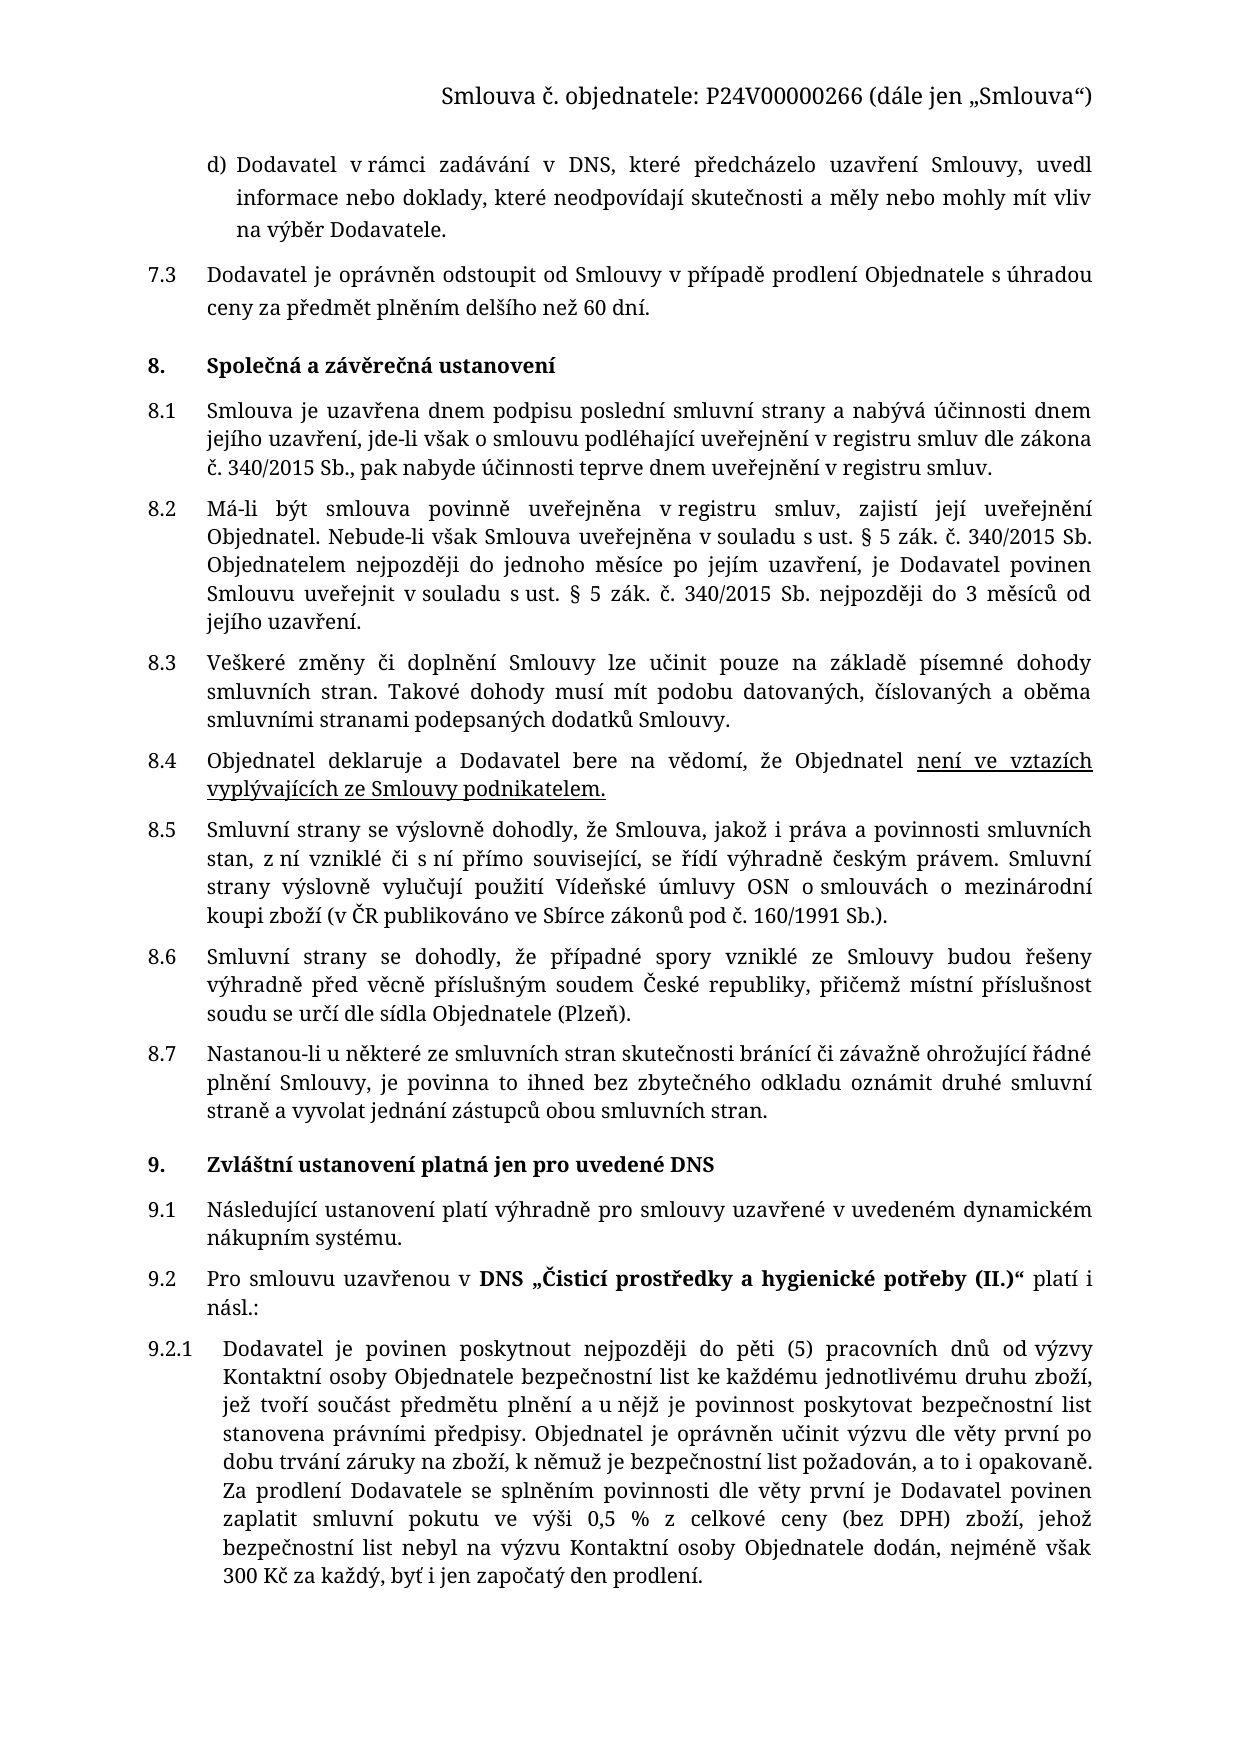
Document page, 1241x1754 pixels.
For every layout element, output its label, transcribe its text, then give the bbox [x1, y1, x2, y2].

list Nastanou-li u některé ze smluvních stran skutečnosti bránící či závažně ohrožující řádné plnění Smlouvy, je povinna to ihned bez zbytečného odkladu oznámit druhé smluvní straně a vyvolat jednání zástupců obou smluvních stran. [148, 1039, 1093, 1125]
list Dodavatel je oprávněn odstoupit od Smlouvy v případě prodlení Objednatele s úhradou ceny za předmět plněním delšího než 60 dní. [148, 261, 1093, 322]
list Pro smlouvu uzavřenou v DNS „Čisticí prostředky a hygienické potřeby (II.)“ platí i násl.: [148, 1264, 1093, 1321]
list Veškeré změny či doplnění Smlouvy lze učinit pouze na základě písemné dohody smluvních stran. Takové dohody musí mít podobu datovaných, číslovaných a oběma smluvními stranami podepsaných dodatků Smlouvy. [148, 648, 1093, 734]
list Objednatel deklaruje a Dodavatel bere na vědomí, že Objednatel není ve vztazích vyplývajících ze Smlouvy podnikatelem. [148, 746, 1093, 803]
list Společná a závěrečná ustanovení [148, 351, 1093, 379]
list Smluvní strany se výslovně dohodly, že Smlouva, jakož i práva a povinnosti smluvních stan, z ní vzniklé či s ní přímo související, se řídí výhradně českým právem. Smluvní strany výslovně vylučují použití Vídeňské úmluvy OSN o smlouvách o mezinárodní koupi zboží (v ČR publikováno ve Sbírce zákonů pod č. 160/1991 Sb.). [148, 816, 1093, 929]
list Zvláštní ustanovení platná jen pro uvedené DNS [148, 1150, 1093, 1178]
list Dodavatel je povinen poskytnout nejpozději do pěti (5) pracovních dnů od výzvy Kontaktní osoby Objednatele bezpečnostní list ke každému jednotlivému druhu zboží, jež tvoří součást předmětu plnění a u nějž je povinnost poskytovat bezpečnostní list stanovena právními předpisy. Objednatel je oprávněn učinit výzvu dle věty první po dobu trvání záruky na zboží, k němuž je bezpečnostní list požadován, a to i opakovaně. Za prodlení Dodavatele se splněním povinnosti dle věty první je Dodavatel povinen zaplatit smluvní pokutu ve výši 0,5 % z celkové ceny (bez DPH) zboží, jehož bezpečnostní list nebyl na výzvu Kontaktní osoby Objednatele dodán, nejméně však 300 Kč za každý, byť i jen započatý den prodlení. [148, 1334, 1093, 1590]
list Smlouva je uzavřena dnem podpisu poslední smluvní strany a nabývá účinnosti dnem jejího uzavření, jde-li však o smlouvu podléhající uveřejnění v registru smluv dle zákona č. 340/2015 Sb., pak nabyde účinnosti teprve dnem uveřejnění v registru smluv. [148, 396, 1093, 481]
list Dodavatel v rámci zadávání v DNS, které předcházelo uzavření Smlouvy, uvedl informace nebo doklady, které neodpovídají skutečnosti a měly nebo mohly mít vliv na výběr Dodavatele. [207, 150, 1093, 244]
list Smluvní strany se dohodly, že případné spory vzniklé ze Smlouvy budou řešeny výhradně před věcně příslušným soudem České republiky, přičemž místní příslušnost soudu se určí dle sídla Objednatele (Plzeň). [148, 942, 1093, 1027]
list Následující ustanovení platí výhradně pro smlouvy uzavřené v uvedeném dynamickém nákupním systému. [148, 1195, 1093, 1252]
list Má-li být smlouva povinně uveřejněna v registru smluv, zajistí její uveřejnění Objednatel. Nebude-li však Smlouva uveřejněna v souladu s ust. § 5 zák. č. 340/2015 Sb. Objednatelem nejpozději do jednoho měsíce po jejím uzavření, je Dodavatel povinen Smlouvu uveřejnit v souladu s ust. § 5 zák. č. 340/2015 Sb. nejpozději do 3 měsíců od jejího uzavření. [148, 494, 1093, 636]
